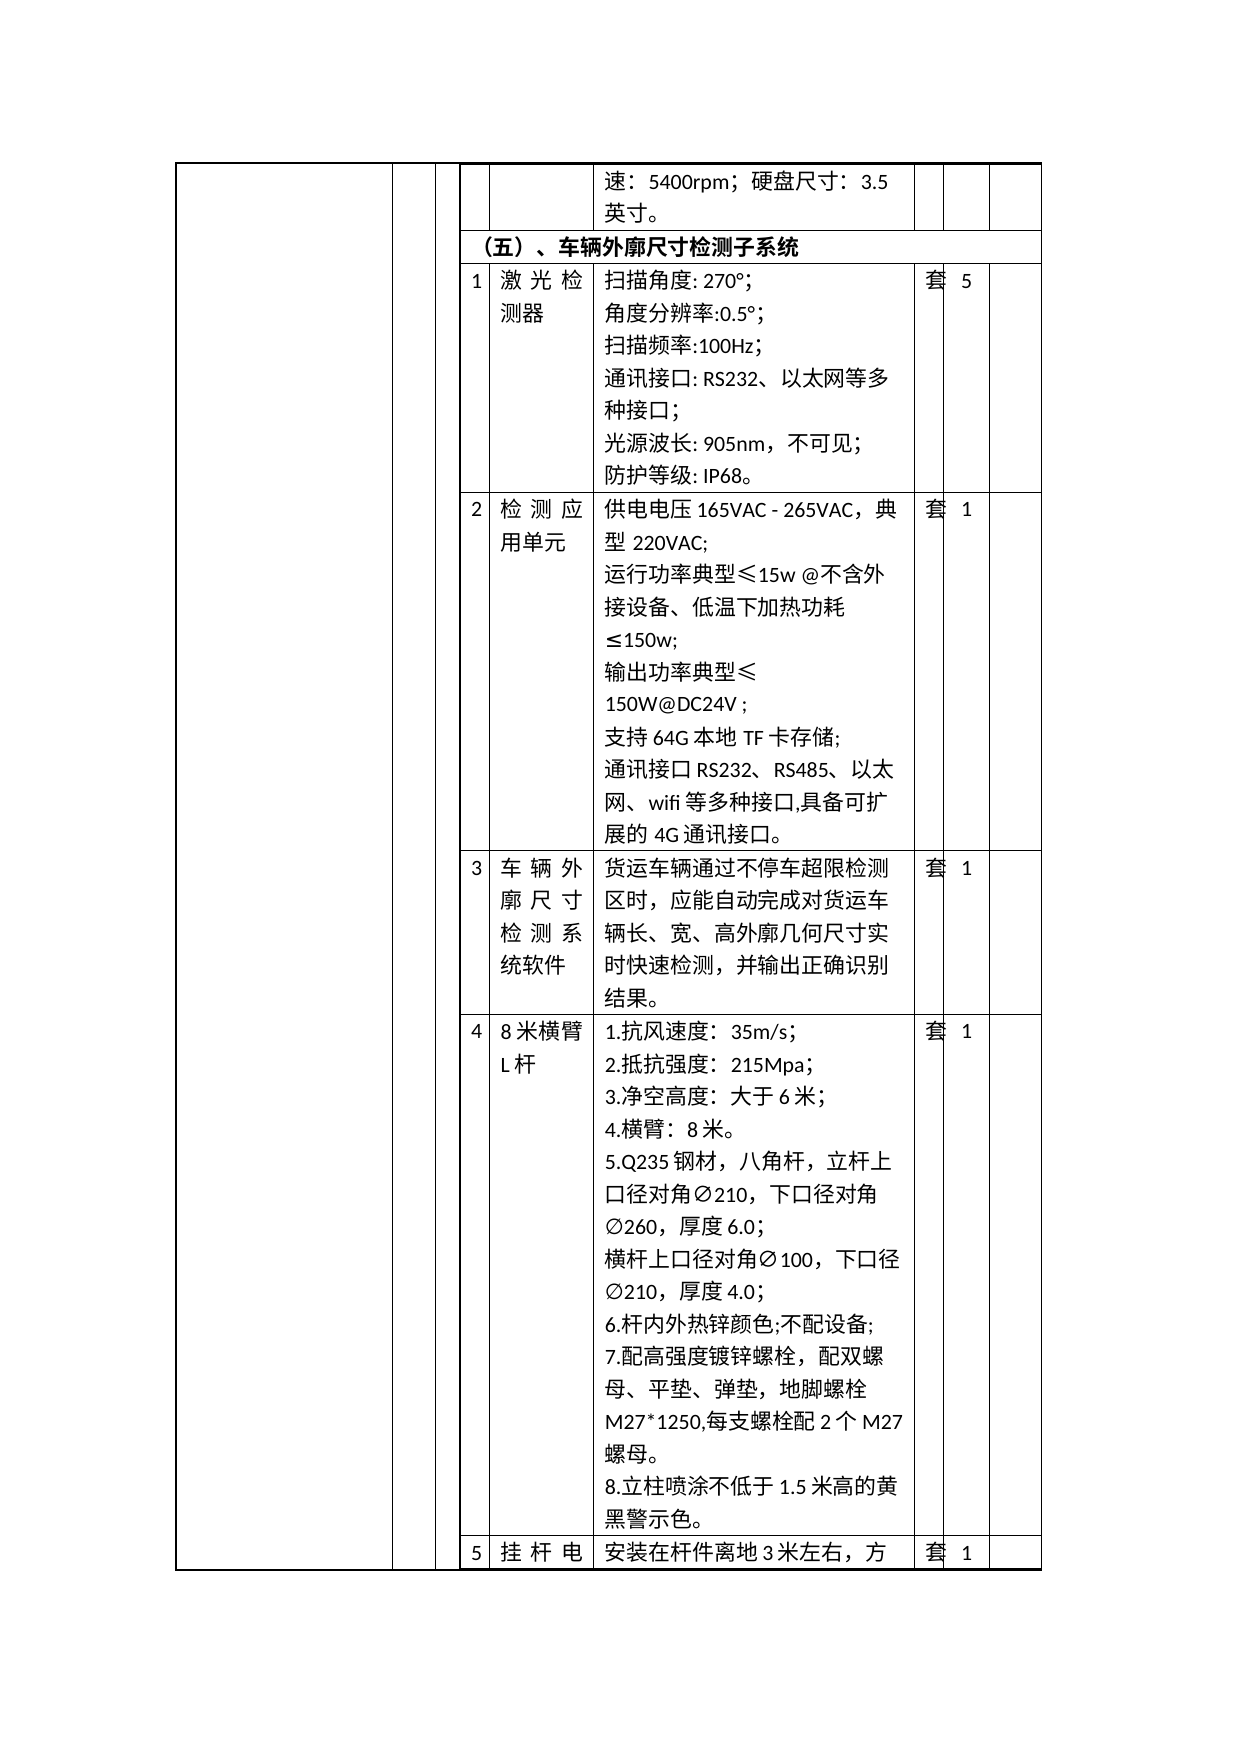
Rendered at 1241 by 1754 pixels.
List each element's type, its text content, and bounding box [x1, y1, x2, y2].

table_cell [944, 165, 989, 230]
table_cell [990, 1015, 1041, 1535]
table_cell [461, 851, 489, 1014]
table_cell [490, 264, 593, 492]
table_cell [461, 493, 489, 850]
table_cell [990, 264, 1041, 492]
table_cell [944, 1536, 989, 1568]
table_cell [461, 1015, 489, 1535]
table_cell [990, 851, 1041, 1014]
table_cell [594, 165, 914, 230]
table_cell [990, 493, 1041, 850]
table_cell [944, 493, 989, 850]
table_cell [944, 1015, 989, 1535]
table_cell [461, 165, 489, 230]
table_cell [594, 264, 914, 492]
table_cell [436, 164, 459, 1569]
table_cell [594, 1015, 914, 1535]
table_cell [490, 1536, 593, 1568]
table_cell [490, 1015, 593, 1535]
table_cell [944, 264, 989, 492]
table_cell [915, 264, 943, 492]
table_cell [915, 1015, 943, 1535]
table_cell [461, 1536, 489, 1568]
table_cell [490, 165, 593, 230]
table_cell [177, 164, 392, 1569]
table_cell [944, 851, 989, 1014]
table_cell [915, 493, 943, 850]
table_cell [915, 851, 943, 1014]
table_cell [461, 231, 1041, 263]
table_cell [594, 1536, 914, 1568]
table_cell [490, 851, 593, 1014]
table_cell 1 [393, 164, 435, 1569]
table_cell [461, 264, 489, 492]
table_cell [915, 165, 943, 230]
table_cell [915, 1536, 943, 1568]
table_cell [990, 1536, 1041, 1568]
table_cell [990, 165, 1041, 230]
